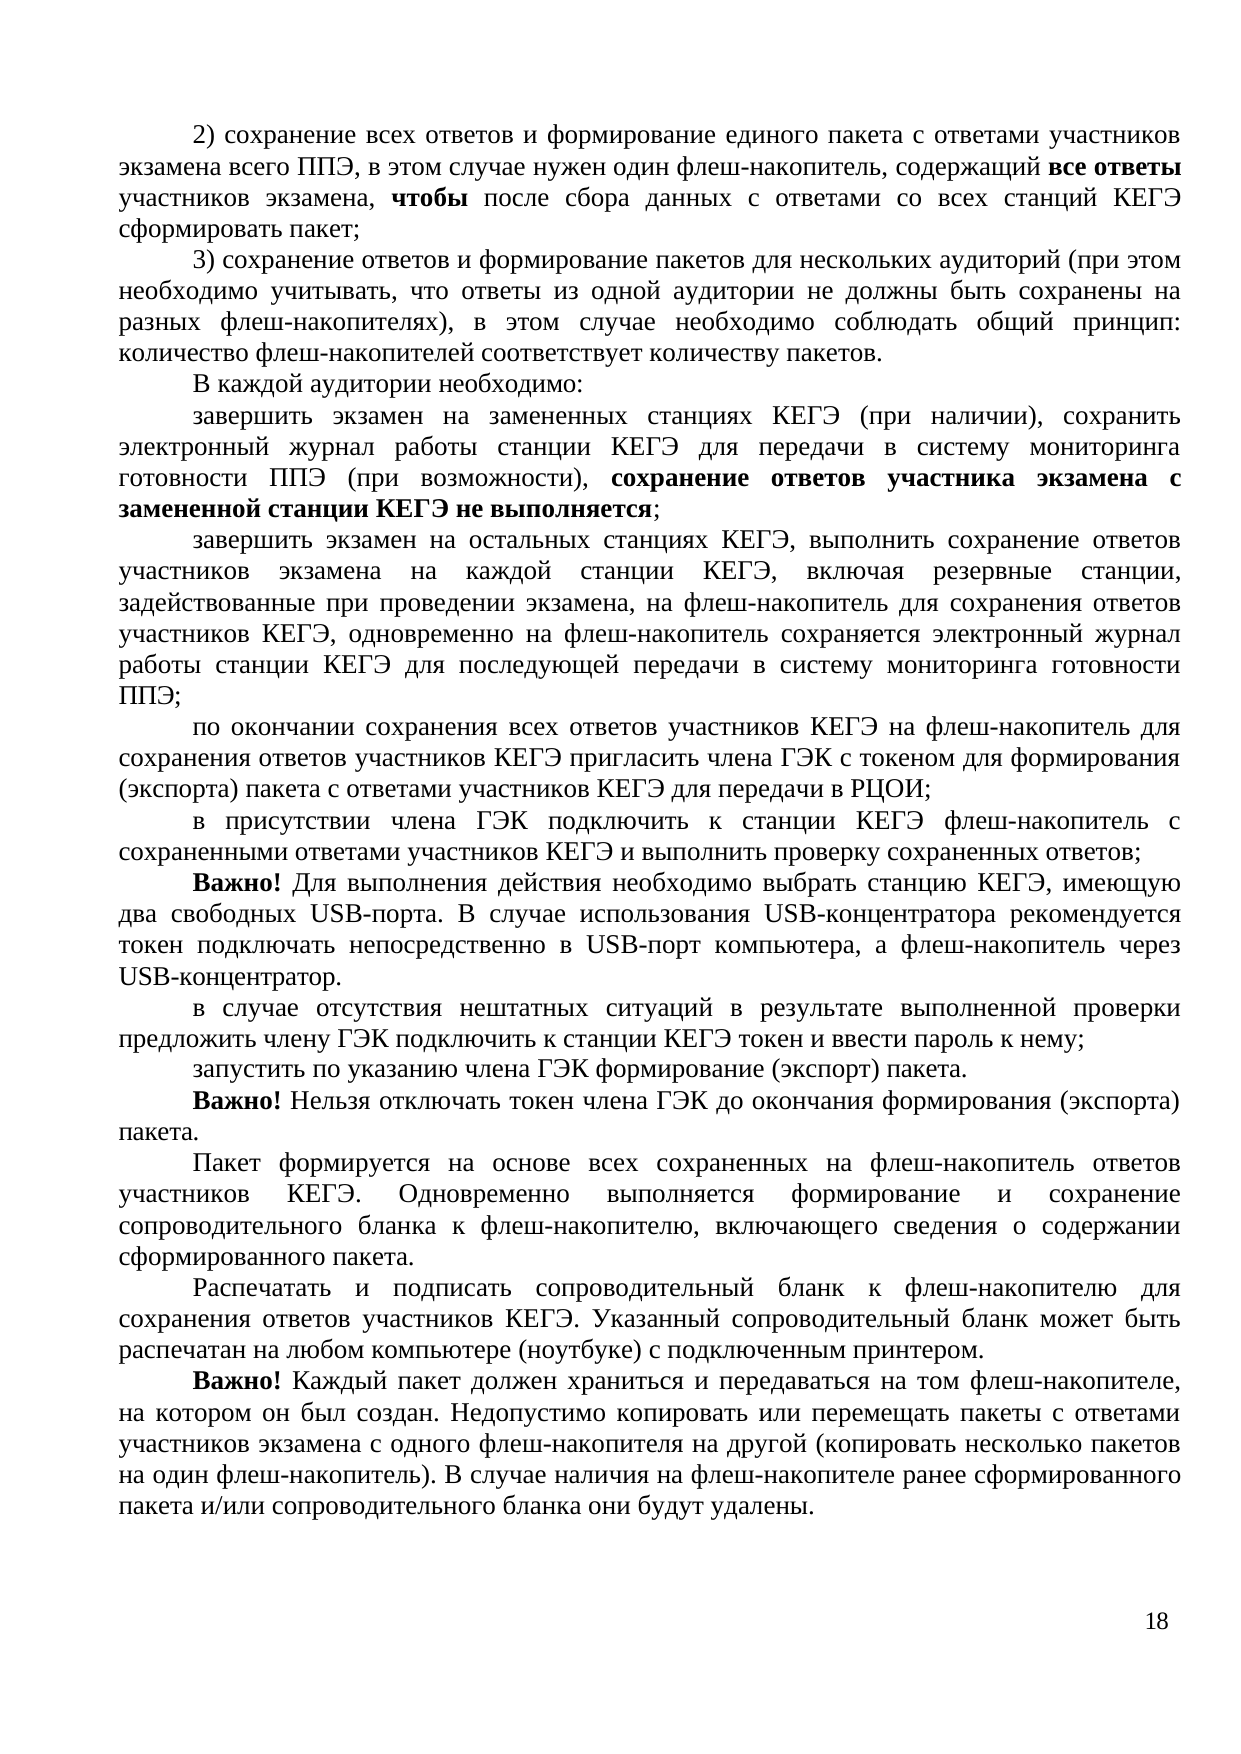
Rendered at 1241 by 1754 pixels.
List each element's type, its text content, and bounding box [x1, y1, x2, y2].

text в случае отсутствия нештатных ситуаций в результате выполненной проверки предложить члену ГЭК подключить к станции КЕГЭ токен и ввести пароль к нему; [118, 991, 1182, 1053]
text Важно! Каждый пакет должен храниться и передаваться на том флеш-накопителе, на котором он был создан. Недопустимо копировать или перемещать пакеты с ответами участников экзамена с одного флеш-накопителя на другой (копировать несколько пакетов на один флеш-накопитель). В случае наличия на флеш-накопителе ранее сформированного пакета и/или сопроводительного бланка они будут удалены. [118, 1364, 1182, 1520]
text завершить экзамен на замененных станциях КЕГЭ (при наличии), сохранить электронный журнал работы станции КЕГЭ для передачи в систему мониторинга готовности ППЭ (при возможности), сохранение ответов участника экзамена с замененной станции КЕГЭ не выполняется; [118, 399, 1182, 523]
text В каждой аудитории необходимо: [192, 368, 1217, 399]
text по окончании сохранения всех ответов участников КЕГЭ на флеш-накопитель для сохранения ответов участников КЕГЭ пригласить члена ГЭК с токеном для формирования (экспорта) пакета с ответами участников КЕГЭ для передачи в РЦОИ; [118, 710, 1182, 804]
list сохранение всех ответов и формирование единого пакета с ответами участников экзамена всего ППЭ, в этом случае нужен один флеш-накопитель, содержащий все ответы участников экзамена, чтобы после сбора данных с ответами со всех станций КЕГЭ сформировать пакет; [118, 118, 1182, 243]
text в присутствии члена ГЭК подключить к станции КЕГЭ флеш-накопитель с сохраненными ответами участников КЕГЭ и выполнить проверку сохраненных ответов; [118, 804, 1182, 866]
text Важно! Нельзя отключать токен члена ГЭК до окончания формирования (экспорта) пакета. [118, 1084, 1181, 1146]
text Важно! Для выполнения действия необходимо выбрать станцию КЕГЭ, имеющую два свободных USB-порта. В случае использования USB-концентратора рекомендуется токен подключать непосредственно в USB-порт компьютера, а флеш-накопитель через USB-концентратор. [118, 866, 1182, 991]
text Пакет формируется на основе всех сохраненных на флеш-накопитель ответов участников КЕГЭ. Одновременно выполняется формирование и сохранение сопроводительного бланка к флеш-накопителю, включающего сведения о содержании сформированного пакета. [118, 1146, 1182, 1271]
text завершить экзамен на остальных станциях КЕГЭ, выполнить сохранение ответов участников экзамена на каждой станции КЕГЭ, включая резервные станции, задействованные при проведении экзамена, на флеш-накопитель для сохранения ответов участников КЕГЭ, одновременно на флеш-накопитель сохраняется электронный журнал работы станции КЕГЭ для последующей передачи в систему мониторинга готовности ППЭ; [118, 523, 1182, 710]
text запустить по указанию члена ГЭК формирование (экспорт) пакета. [192, 1053, 1217, 1084]
list сохранение ответов и формирование пакетов для нескольких аудиторий (при этом необходимо учитывать, что ответы из одной аудитории не должны быть сохранены на разных флеш-накопителях), в этом случае необходимо соблюдать общий принцип: количество флеш-накопителей соответствует количеству пакетов. [118, 243, 1182, 368]
text Распечатать и подписать сопроводительный бланк к флеш-накопителю для сохранения ответов участников КЕГЭ. Указанный сопроводительный бланк может быть распечатан на любом компьютере (ноутбуке) с подключенным принтером. [118, 1271, 1182, 1364]
